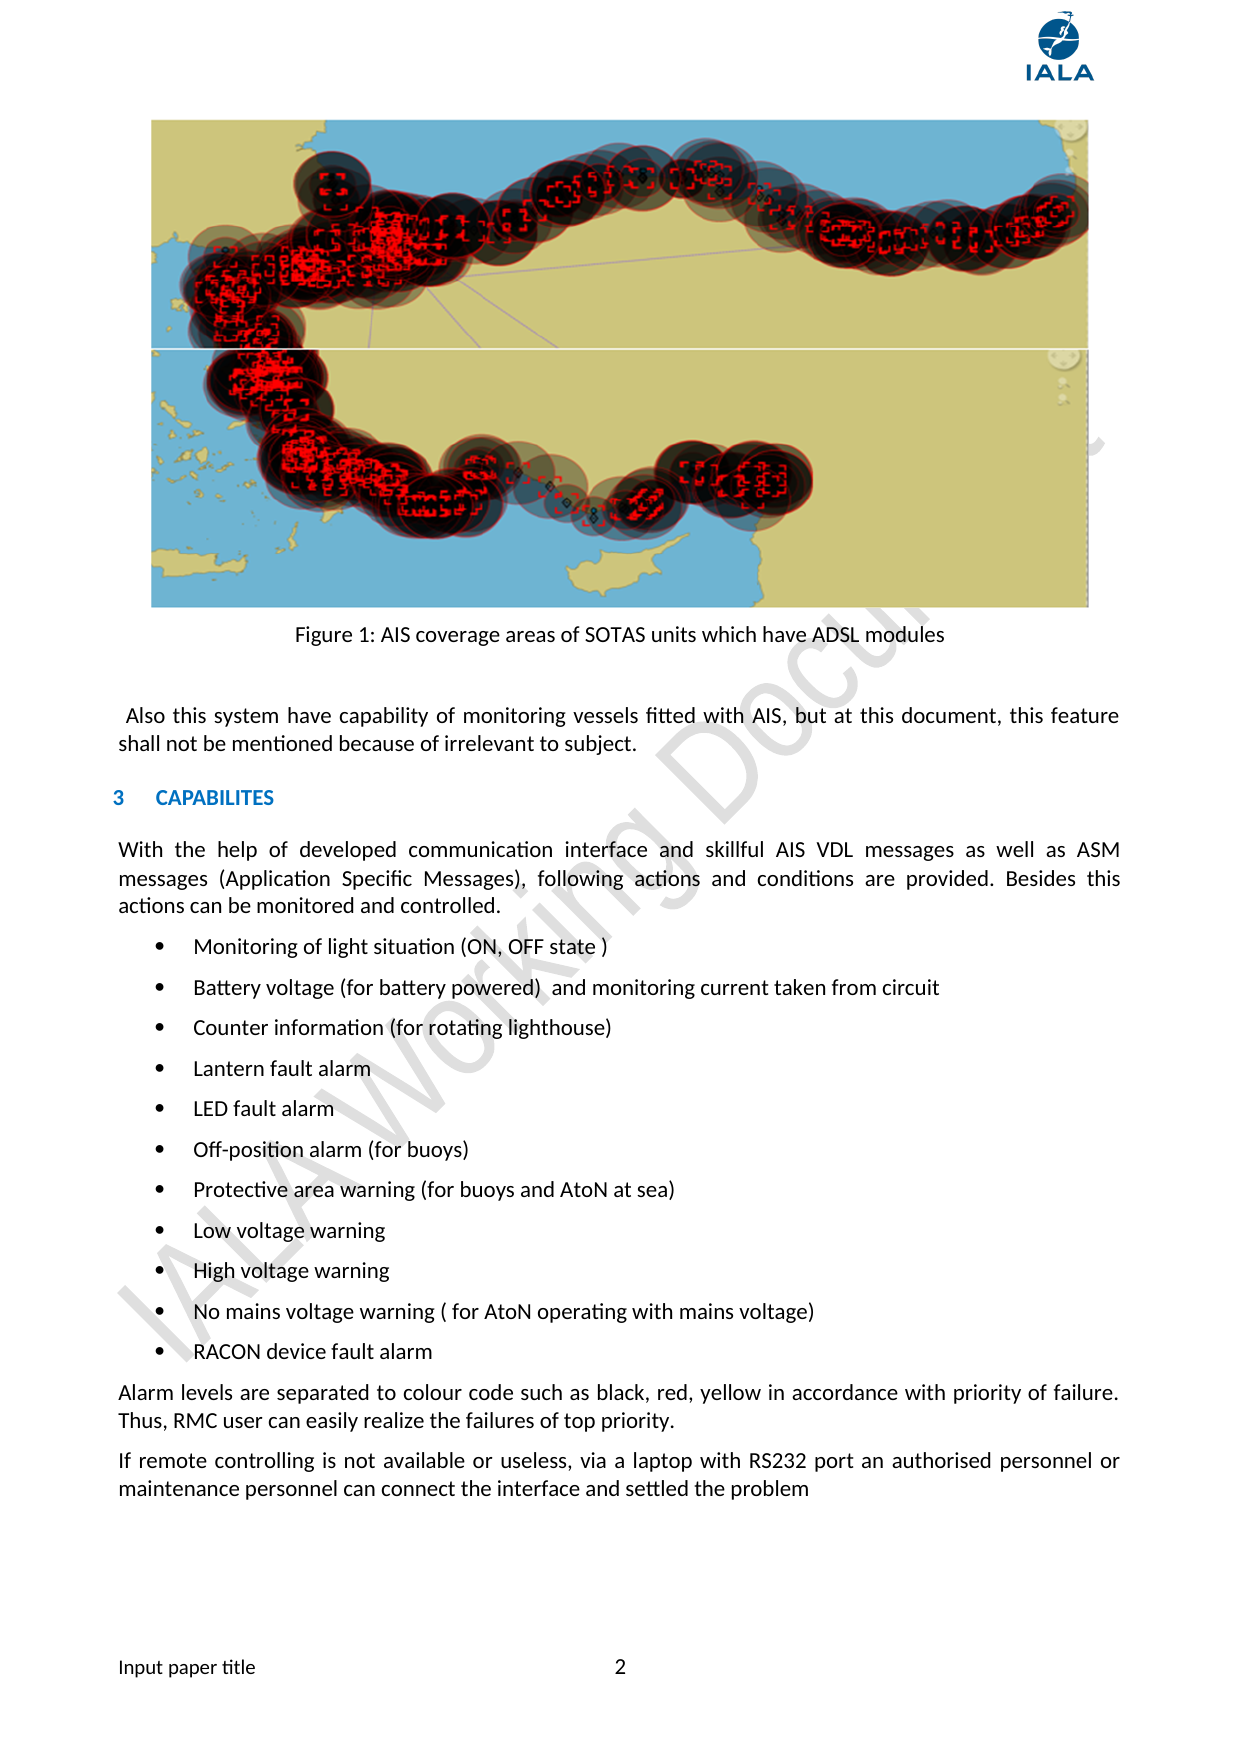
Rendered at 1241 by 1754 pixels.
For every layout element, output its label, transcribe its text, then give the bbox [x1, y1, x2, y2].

list Off-position alarm (for buoys) [156, 1135, 1122, 1163]
picture [151, 118, 1089, 608]
list Protective area warning (for buoys and AtoN at sea) [156, 1175, 1122, 1203]
list RACON device fault alarm [156, 1337, 1122, 1365]
text With the help of developed communication interface and skillful AIS VDL messages as well as ASM messages (Application Specific Messages), following actions and conditions are provided. Besides this actions can be monitored and controlled. [118, 836, 1122, 920]
text Also this system have capability of monitoring vessels fitted with AIS, but at this document, this feature shall not be mentioned because of irrelevant to subject. [118, 702, 1122, 758]
text If remote controlling is not available or useless, via a laptop with RS232 port an authorised personnel or maintenance personnel can connect the interface and settled the problem [118, 1446, 1122, 1502]
text Figure 1: AIS coverage areas of SOTAS units which have ADSL modules [118, 621, 1122, 648]
list Monitoring of light situation (ON, OFF state ) [156, 932, 1122, 960]
list Battery voltage (for battery powered) and monitoring current taken from circuit [156, 973, 1122, 1001]
list LED fault alarm [156, 1094, 1122, 1122]
list Low voltage warning [156, 1216, 1122, 1244]
list Lantern fault alarm [156, 1054, 1122, 1082]
text Alarm levels are separated to colour code such as black, red, yellow in accordance with priority of failure. Thus, RMC user can easily realize the failures of top priority. [118, 1378, 1122, 1434]
picture [1011, 3, 1106, 96]
list Counter information (for rotating lighthouse) [156, 1013, 1122, 1041]
list High voltage warning [156, 1256, 1122, 1284]
list No mains voltage warning ( for AtoN operating with mains voltage) [156, 1297, 1122, 1325]
subtitle capabılıtes [118, 783, 1122, 811]
